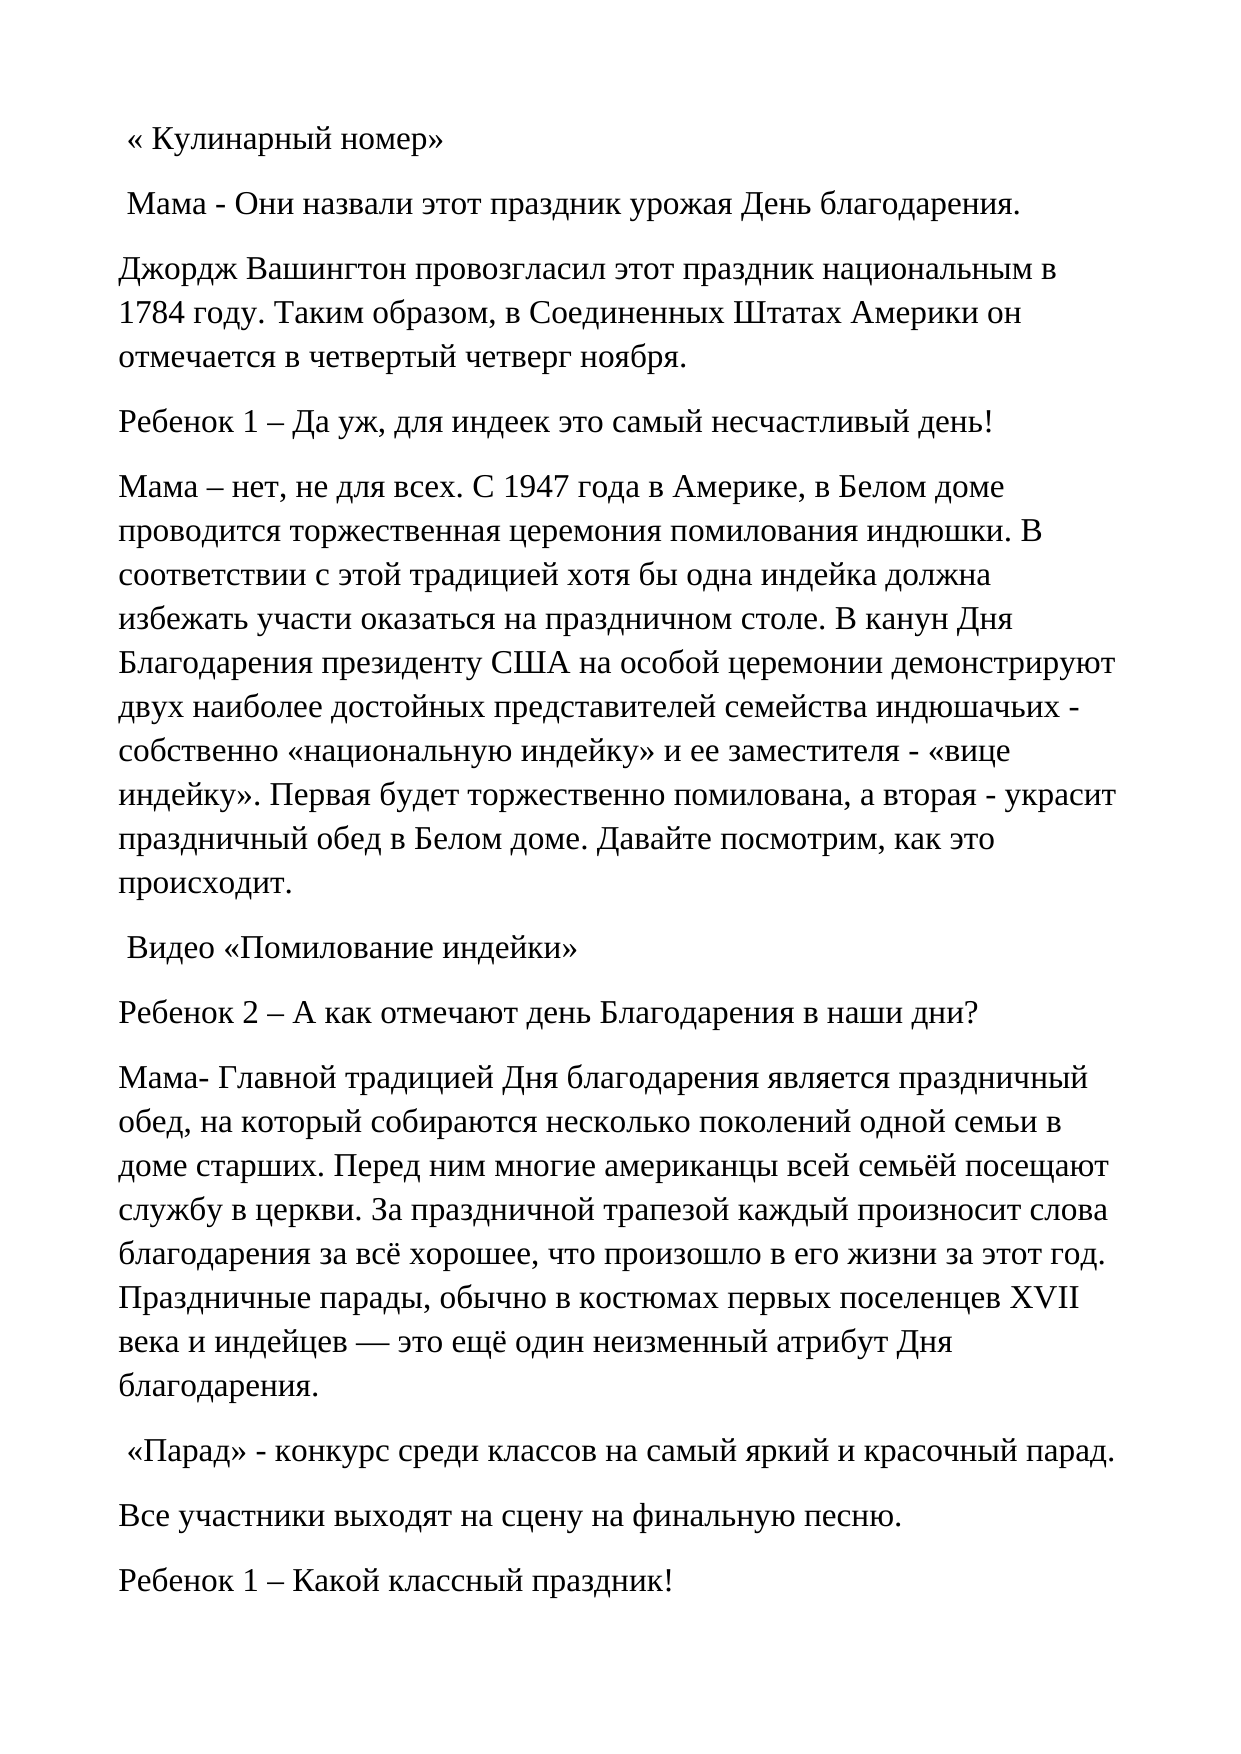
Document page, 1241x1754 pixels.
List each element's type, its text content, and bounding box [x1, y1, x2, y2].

text Мама- Главной традицией Дня благодарения является праздничный обед, на который собираются несколько поколений одной семьи в доме старших. Перед ним многие американцы всей семьёй посещают службу в церкви. За праздничной трапезой каждый произносит слова благодарения за всё хорошее, что произошло в его жизни за этот год. Праздничные парады, обычно в костюмах первых поселенцев XVII века и индейцев — это ещё один неизменный атрибут Дня благодарения. [118, 1057, 1122, 1404]
text Мама - Они назвали этот праздник урожая День благодарения. [118, 183, 1122, 221]
text Джордж Вашингтон провозгласил этот праздник национальным в 1784 году. Таким образом, в Соединенных Штатах Америки он отмечается в четвертый четверг ноября. [118, 248, 1122, 374]
text «Парад» - конкурс среди классов на самый яркий и красочный парад. [118, 1430, 1122, 1469]
text « Кулинарный номер» [118, 118, 1122, 156]
text Мама – нет, не для всех. С 1947 года в Америке, в Белом доме проводится торжественная церемония помилования индюшки. В соответствии с этой традицией хотя бы одна индейка должна избежать участи оказаться на праздничном столе. В канун Дня Благодарения президенту США на особой церемонии демонстрируют двух наиболее достойных представителей семейства индюшачьих - собственно «национальную индейку» и ее заместителя - «вице индейку». Первая будет торжественно помилована, а вторая - украсит праздничный обед в Белом доме. Давайте посмотрим, как это происходит. [118, 466, 1122, 901]
text Ребенок 1 – Какой классный праздник! [118, 1560, 1122, 1598]
text Все участники выходят на сцену на финальную песню. [118, 1495, 1122, 1534]
text Видео «Помилование индейки» [118, 927, 1122, 966]
text Ребенок 1 – Да уж, для индеек это самый несчастливый день! [118, 401, 1122, 439]
text Ребенок 2 – А как отмечают день Благодарения в наши дни? [118, 992, 1122, 1031]
